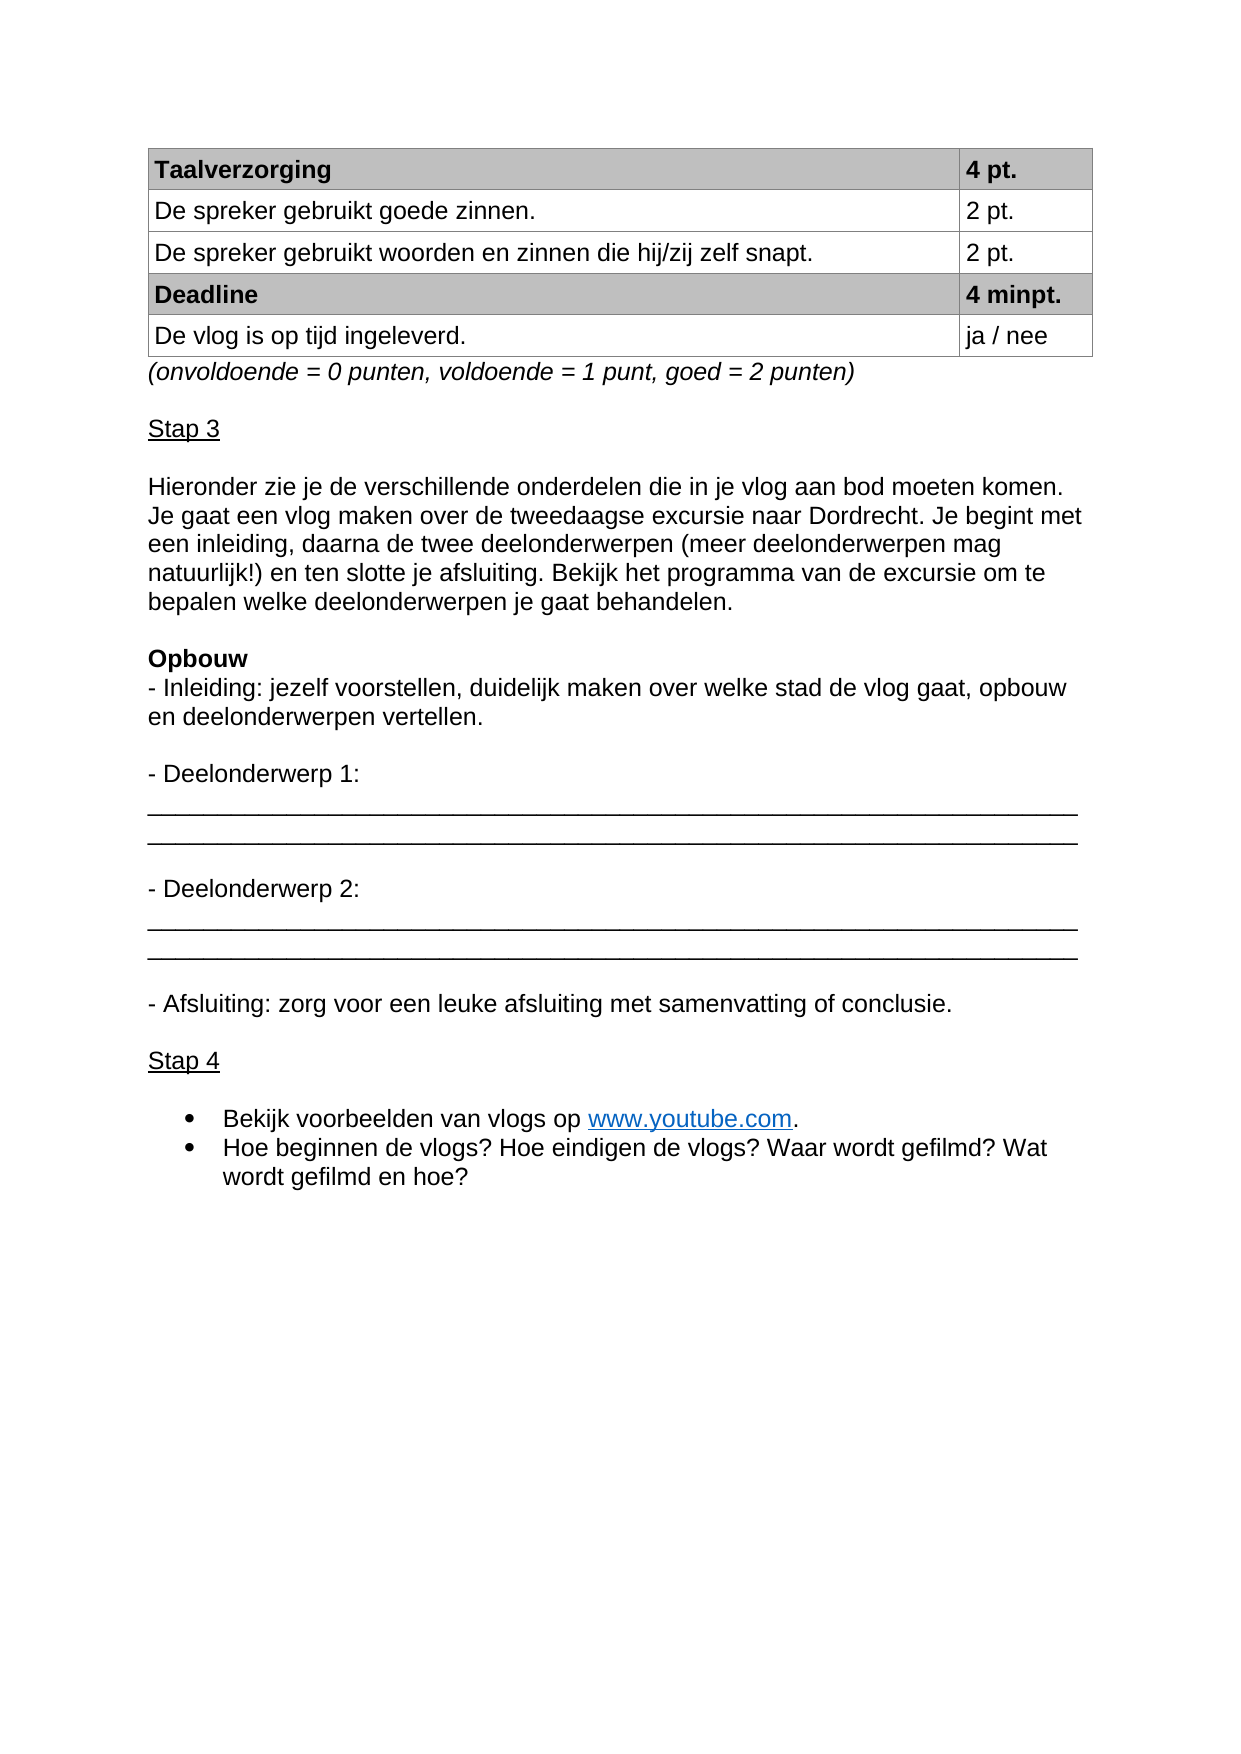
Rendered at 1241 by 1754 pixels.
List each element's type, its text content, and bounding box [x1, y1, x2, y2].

table_cell 2 pt. [960, 190, 1092, 231]
text - Deelonderwerp 2: [148, 874, 1093, 903]
table_cell Taalverzorging [149, 149, 959, 189]
text - Inleiding: jezelf voorstellen, duidelijk maken over welke stad de vlog gaat, opbouw en deelonderwerpen vertellen. [148, 673, 1093, 731]
text Stap 4 [148, 1046, 1093, 1075]
table_cell ja / nee [960, 315, 1092, 356]
text Opbouw [148, 644, 1093, 673]
list Hoe beginnen de vlogs? Hoe eindigen de vlogs? Waar wordt gefilmd? Wat wordt gefilmd en hoe? [185, 1133, 1093, 1190]
table_cell 4 pt. [960, 149, 1092, 189]
list Bekijk voorbeelden van vlogs op www.youtube.com. [185, 1104, 1093, 1133]
table_cell De spreker gebruikt woorden en zinnen die hij/zij zelf snapt. [149, 232, 959, 273]
text ______________________________________________________________________________________________________________________________________ [148, 903, 1093, 961]
text (onvoldoende = 0 punten, voldoende = 1 punt, goed = 2 punten) [148, 357, 1093, 386]
table_cell Deadline [149, 274, 959, 314]
table_cell 4 minpt. [960, 274, 1092, 314]
text - Deelonderwerp 1: ______________________________________________________________________________________________________________________________________ [148, 759, 1093, 846]
text - Afsluiting: zorg voor een leuke afsluiting met samenvatting of conclusie. [148, 989, 1093, 1018]
text Hieronder zie je de verschillende onderdelen die in je vlog aan bod moeten komen. Je gaat een vlog maken over de tweedaagse excursie naar Dordrecht. Je begint met een inleiding, daarna de twee deelonderwerpen (meer deelonderwerpen mag natuurlijk!) en ten slotte je afsluiting. Bekijk het programma van de excursie om te bepalen welke deelonderwerpen je gaat behandelen. [148, 472, 1093, 616]
text Stap 3 [148, 414, 1093, 443]
table_cell 2 pt. [960, 232, 1092, 273]
table_cell De spreker gebruikt goede zinnen. [149, 190, 959, 231]
table_cell De vlog is op tijd ingeleverd. [149, 315, 959, 356]
